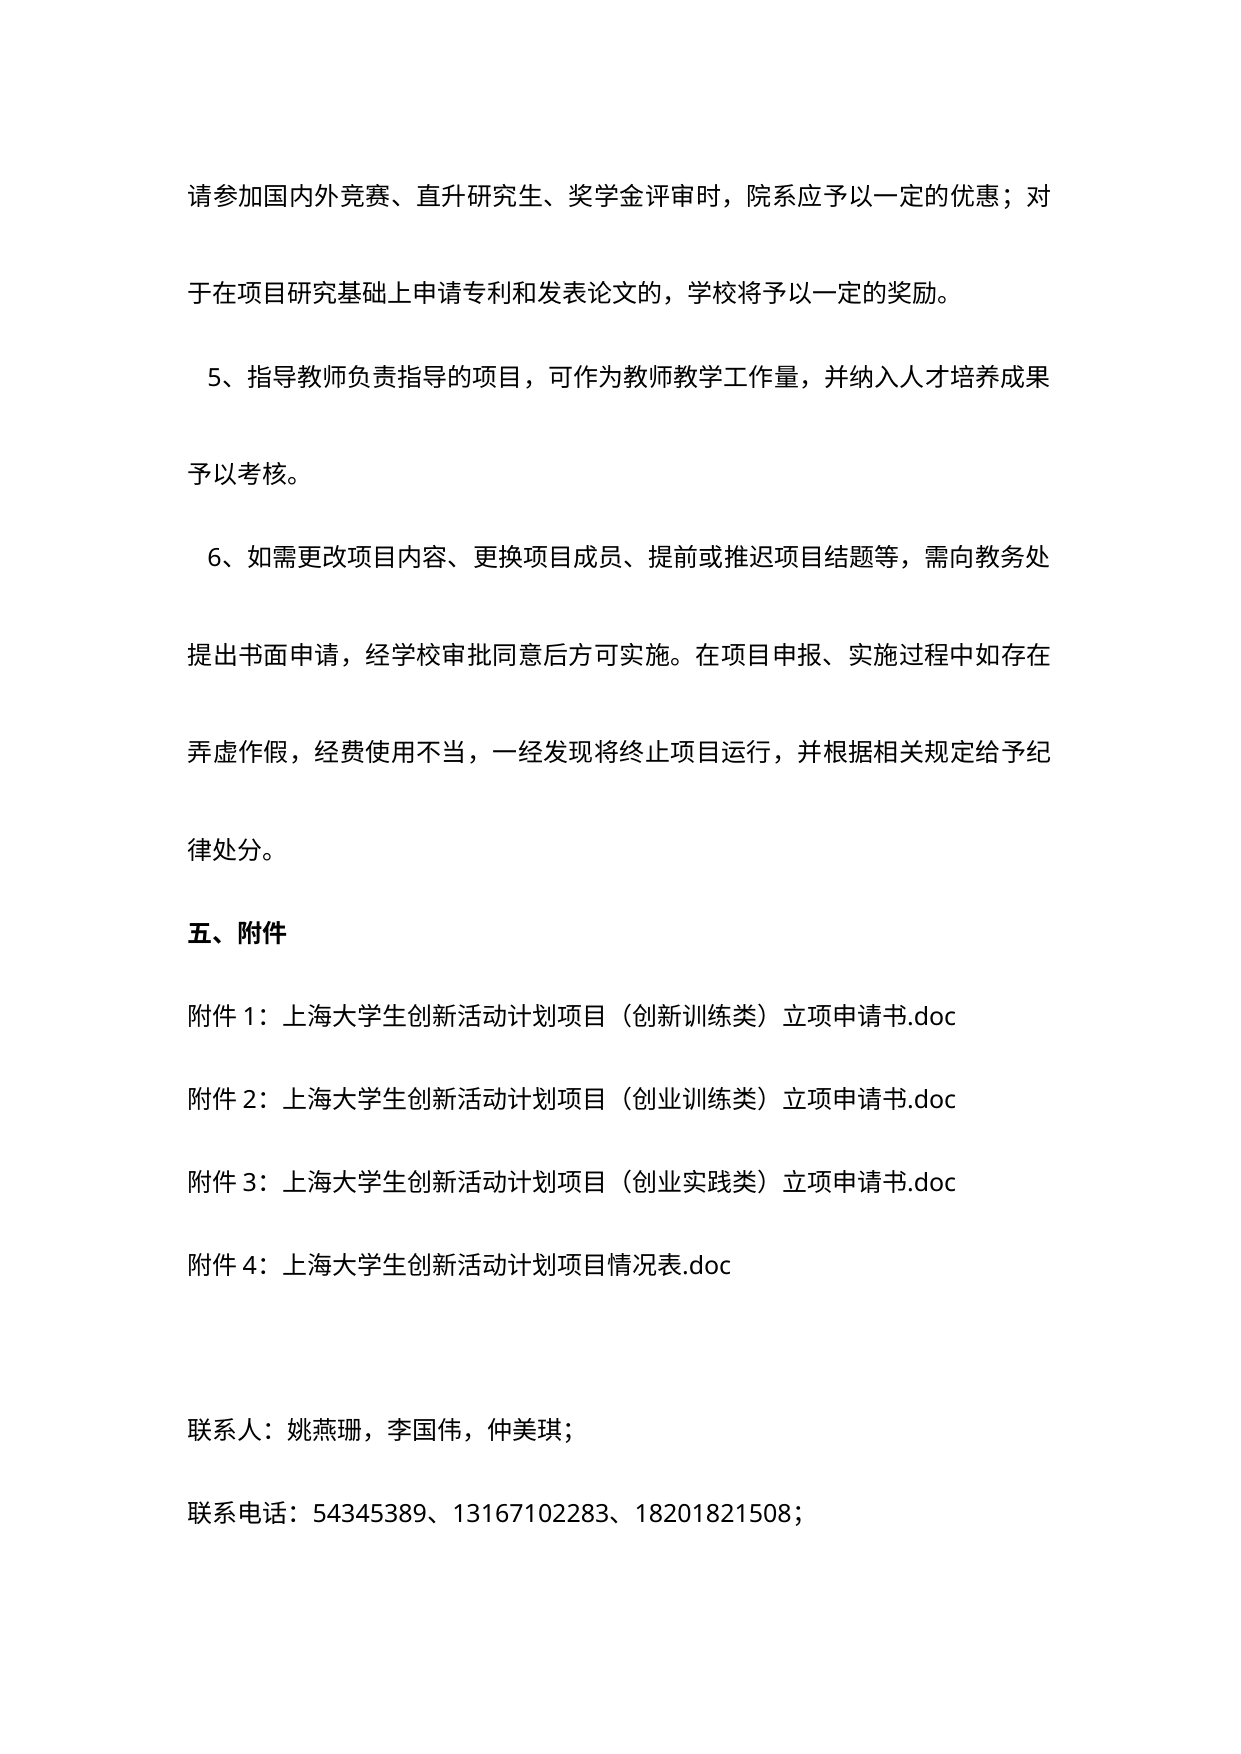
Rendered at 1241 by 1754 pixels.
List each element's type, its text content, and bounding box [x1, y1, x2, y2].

text 5、指导教师负责指导的项目，可作为教师教学工作量，并纳入人才培养成果予以考核。 [187, 343, 1053, 505]
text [187, 162, 1053, 324]
text 五、附件 [187, 899, 1053, 964]
text 附件1：上海大学生创新活动计划项目（创新训练类）立项申请书.doc [187, 982, 1053, 1047]
text 附件2：上海大学生创新活动计划项目（创业训练类）立项申请书.doc [187, 1065, 1053, 1130]
text 联系电话：54345389、13167102283、18201821508； [187, 1479, 1053, 1544]
text 6、如需更改项目内容、更换项目成员、提前或推迟项目结题等，需向教务处提出书面申请，经学校审批同意后方可实施。在项目申报、实施过程中如存在弄虚作假，经费使用不当，一经发现将终止项目运行，并根据相关规定给予纪律处分。 [187, 523, 1053, 881]
text 联系人：姚燕珊，李国伟，仲美琪； [187, 1396, 1053, 1461]
text 附件3：上海大学生创新活动计划项目（创业实践类）立项申请书.doc [187, 1148, 1053, 1213]
text 附件4：上海大学生创新活动计划项目情况表.doc [187, 1231, 1053, 1296]
